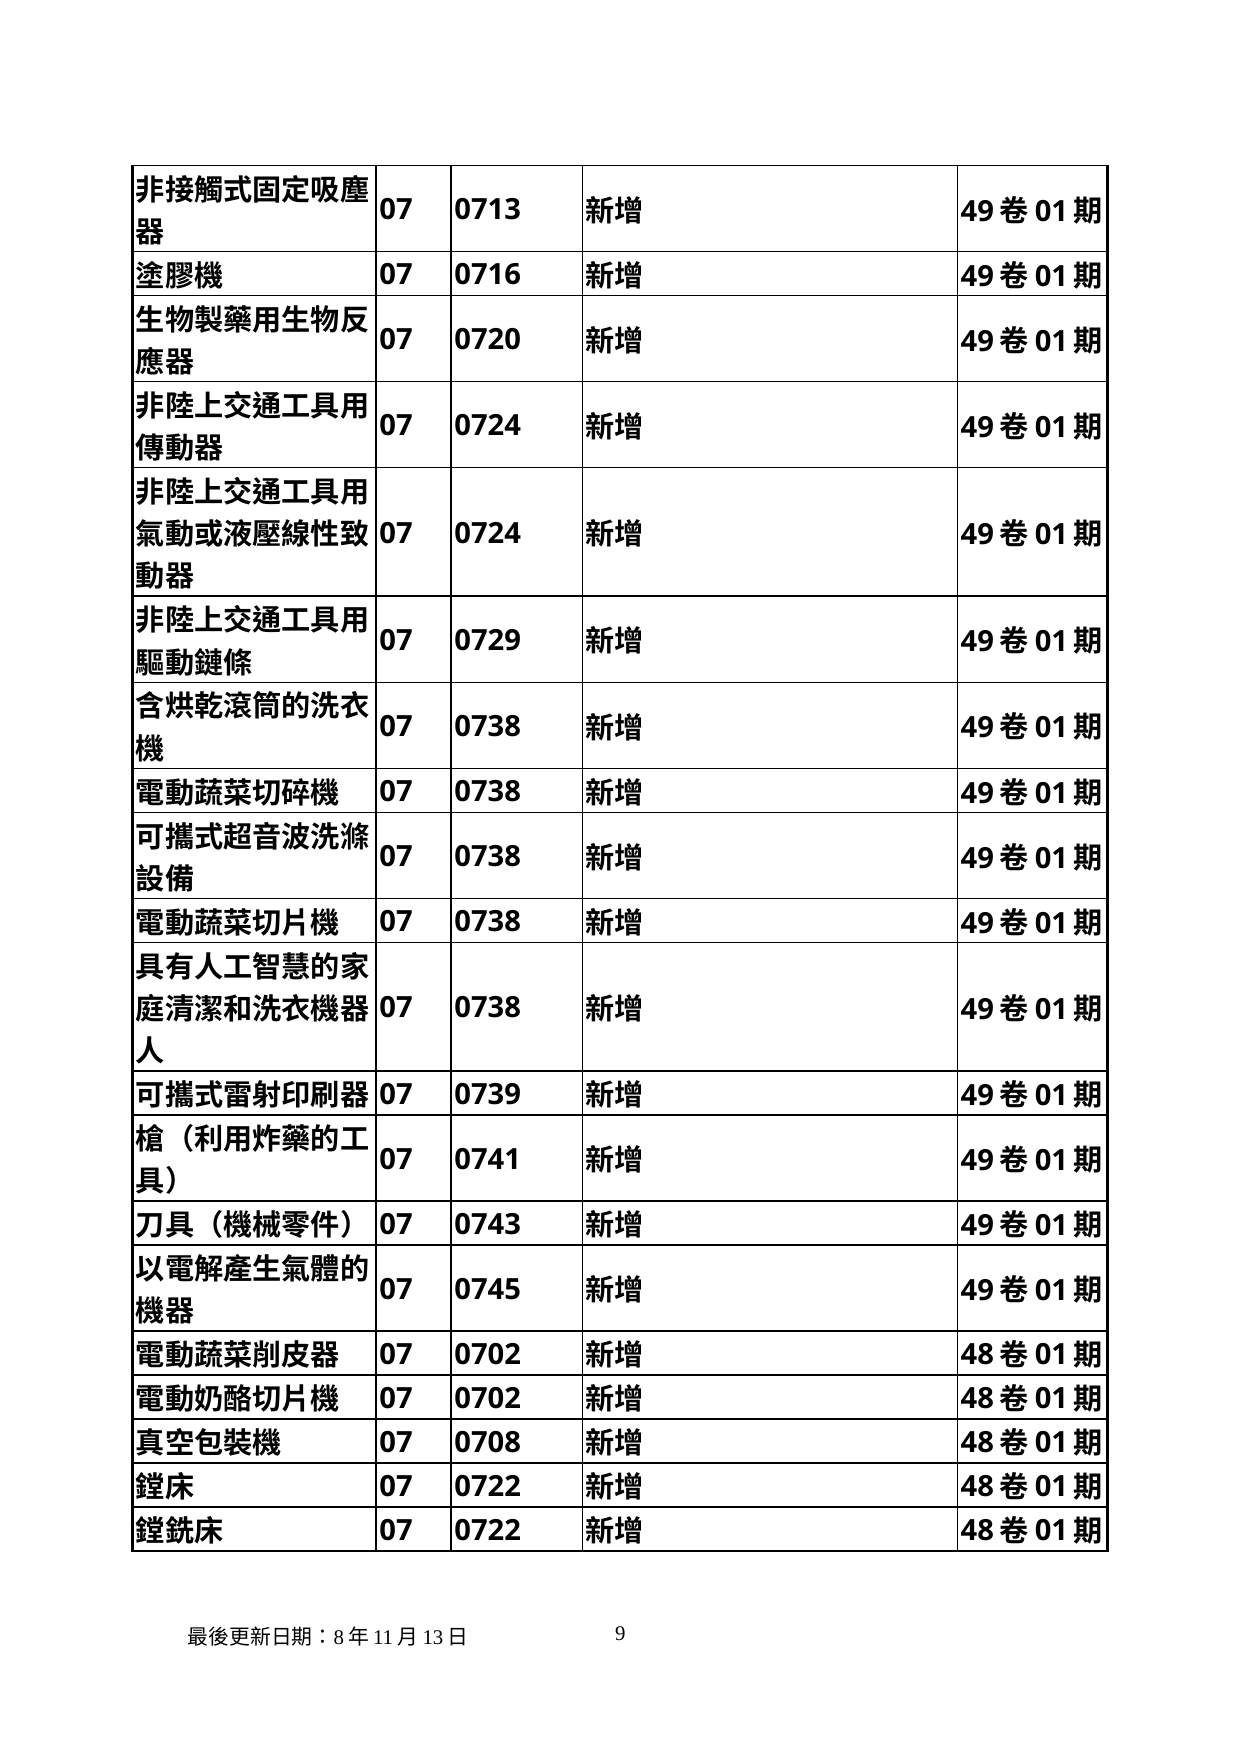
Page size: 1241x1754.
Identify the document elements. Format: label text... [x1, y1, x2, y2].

table_cell 新增 [583, 1072, 957, 1114]
table_cell 07 [377, 296, 450, 381]
table_cell 塗膠機 [134, 252, 375, 294]
table_cell 07 [377, 1420, 450, 1462]
table_cell 新增 [583, 296, 957, 381]
table_cell 49卷01期 [958, 769, 1106, 812]
table_cell 新增 [583, 1420, 957, 1462]
table_cell 可攜式超音波洗滌設備 [134, 813, 375, 898]
table_cell 07 [377, 813, 450, 898]
table_cell 鏜床 [134, 1464, 375, 1506]
table_cell 49卷01期 [958, 468, 1106, 595]
table_cell 48卷01期 [958, 1420, 1106, 1462]
table_cell 07 [377, 1246, 450, 1330]
table_cell 49卷01期 [958, 1202, 1106, 1244]
table_cell 07 [377, 1508, 450, 1550]
table_cell 49卷01期 [958, 382, 1106, 467]
table_cell 07 [377, 899, 450, 942]
table_cell 07 [377, 943, 450, 1070]
table_cell 0738 [452, 769, 582, 812]
table_cell 49卷01期 [958, 597, 1106, 681]
table_cell 07 [377, 166, 450, 251]
table_cell 07 [377, 1332, 450, 1374]
table_cell 0738 [452, 899, 582, 942]
table_cell 新增 [583, 1508, 957, 1550]
table_cell 49卷01期 [958, 166, 1106, 251]
table_cell 電動蔬菜切片機 [134, 899, 375, 942]
table_cell 新增 [583, 468, 957, 595]
table_cell 48卷01期 [958, 1332, 1106, 1374]
table_cell 07 [377, 468, 450, 595]
table_cell 48卷01期 [958, 1508, 1106, 1550]
table_cell 48卷01期 [958, 1376, 1106, 1418]
table_cell 新增 [583, 1376, 957, 1418]
table_cell 新增 [583, 1116, 957, 1200]
table_cell 可攜式雷射印刷器 [134, 1072, 375, 1114]
table_cell 0708 [452, 1420, 582, 1462]
table_cell 0739 [452, 1072, 582, 1114]
table_cell 49卷01期 [958, 296, 1106, 381]
table_cell 新增 [583, 1202, 957, 1244]
table_cell 0720 [452, 296, 582, 381]
table_cell 新增 [583, 252, 957, 294]
table_cell 0702 [452, 1332, 582, 1374]
table_cell 48卷01期 [958, 1464, 1106, 1506]
table_cell 0741 [452, 1116, 582, 1200]
table_cell 0724 [452, 382, 582, 467]
table_cell 0722 [452, 1508, 582, 1550]
table_cell 49卷01期 [958, 1246, 1106, 1330]
table_cell 49卷01期 [958, 1072, 1106, 1114]
table_cell 0713 [452, 166, 582, 251]
table_cell 新增 [583, 943, 957, 1070]
table_cell 49卷01期 [958, 1116, 1106, 1200]
table_cell 電動奶酪切片機 [134, 1376, 375, 1418]
table_cell 鏜銑床 [134, 1508, 375, 1550]
table_cell 49卷01期 [958, 252, 1106, 294]
table_cell 0745 [452, 1246, 582, 1330]
table_cell 新增 [583, 597, 957, 681]
table_cell 含烘乾滾筒的洗衣機 [134, 683, 375, 768]
table_cell 49卷01期 [958, 899, 1106, 942]
table_cell 07 [377, 382, 450, 467]
table_cell 0729 [452, 597, 582, 681]
table_cell 07 [377, 252, 450, 294]
table_cell 07 [377, 1072, 450, 1114]
table_cell 0724 [452, 468, 582, 595]
table_cell 0738 [452, 683, 582, 768]
table_cell 新增 [583, 899, 957, 942]
table_cell 新增 [583, 382, 957, 467]
table_cell 非陸上交通工具用驅動鏈條 [134, 597, 375, 681]
table_cell 新增 [583, 1246, 957, 1330]
table_cell 新增 [583, 1332, 957, 1374]
table_cell 新增 [583, 1464, 957, 1506]
table_cell 刀具（機械零件） [134, 1202, 375, 1244]
table_cell 非陸上交通工具用氣動或液壓線性致動器 [134, 468, 375, 595]
table_cell 07 [377, 1376, 450, 1418]
table_cell 49卷01期 [958, 683, 1106, 768]
table_cell 49卷01期 [958, 943, 1106, 1070]
table_cell 新增 [583, 166, 957, 251]
table_cell 真空包裝機 [134, 1420, 375, 1462]
table_cell 非接觸式固定吸塵器 [134, 166, 375, 251]
table_cell 新增 [583, 769, 957, 812]
table_cell 新增 [583, 813, 957, 898]
table_cell 0743 [452, 1202, 582, 1244]
table_cell 槍（利用炸藥的工具） [134, 1116, 375, 1200]
table_cell 0738 [452, 813, 582, 898]
table_cell 以電解產生氣體的機器 [134, 1246, 375, 1330]
table_cell 0722 [452, 1464, 582, 1506]
table_cell 新增 [583, 683, 957, 768]
table_cell 0716 [452, 252, 582, 294]
table_cell 07 [377, 597, 450, 681]
table_cell 07 [377, 1202, 450, 1244]
table_cell 07 [377, 1464, 450, 1506]
table_cell 電動蔬菜削皮器 [134, 1332, 375, 1374]
table_cell 0738 [452, 943, 582, 1070]
table_cell 0702 [452, 1376, 582, 1418]
table_cell 07 [377, 683, 450, 768]
table_cell 49卷01期 [958, 813, 1106, 898]
table_cell 電動蔬菜切碎機 [134, 769, 375, 812]
table_cell 07 [377, 769, 450, 812]
table_cell 非陸上交通工具用傳動器 [134, 382, 375, 467]
table_cell 07 [377, 1116, 450, 1200]
table_cell 生物製藥用生物反應器 [134, 296, 375, 381]
table_cell 具有人工智慧的家庭清潔和洗衣機器人 [134, 943, 375, 1070]
